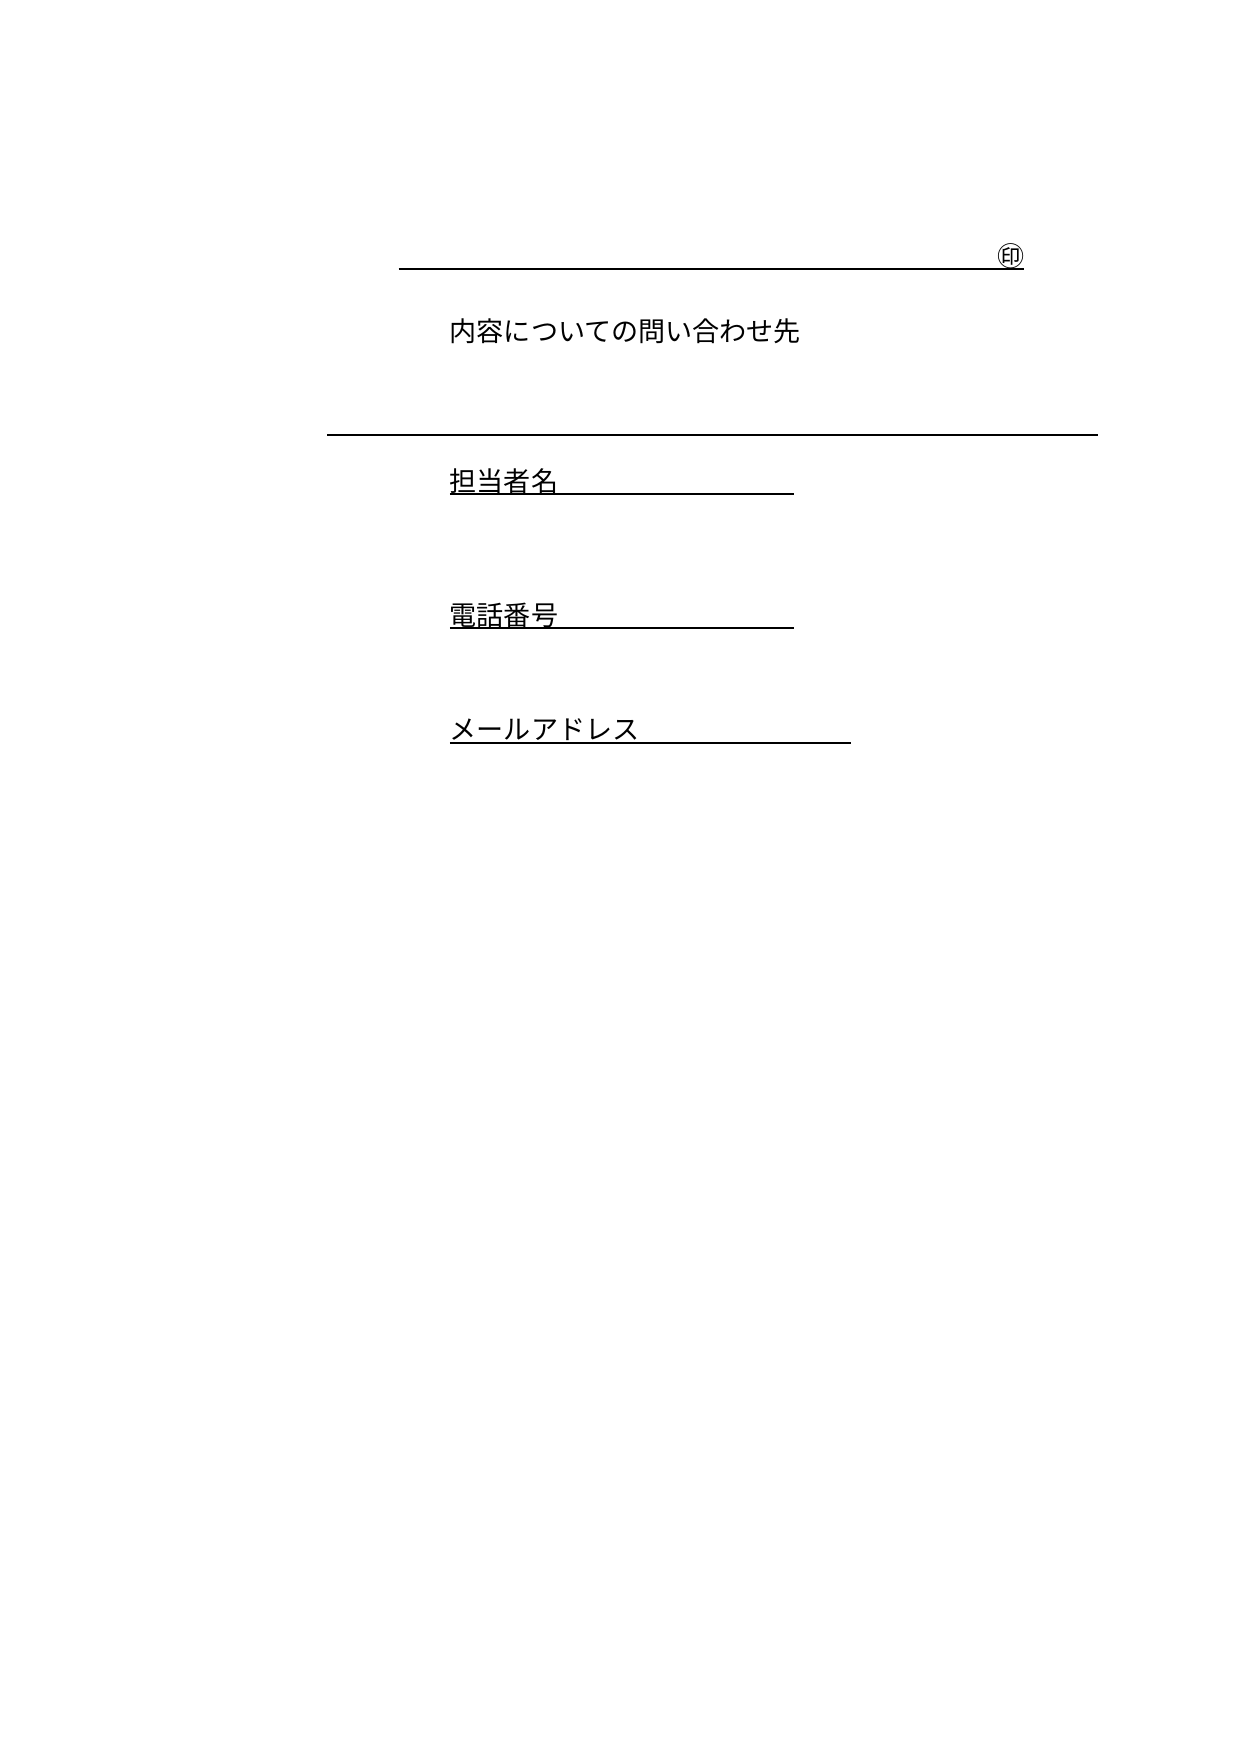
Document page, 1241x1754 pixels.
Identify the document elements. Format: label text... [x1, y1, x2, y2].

text 担当者名 [133, 442, 1152, 517]
text 電話番号 [133, 576, 1152, 651]
text 内容についての問い合わせ先 [133, 292, 1152, 367]
text メールアドレス [133, 690, 1152, 765]
text ㊞ [133, 217, 1152, 292]
